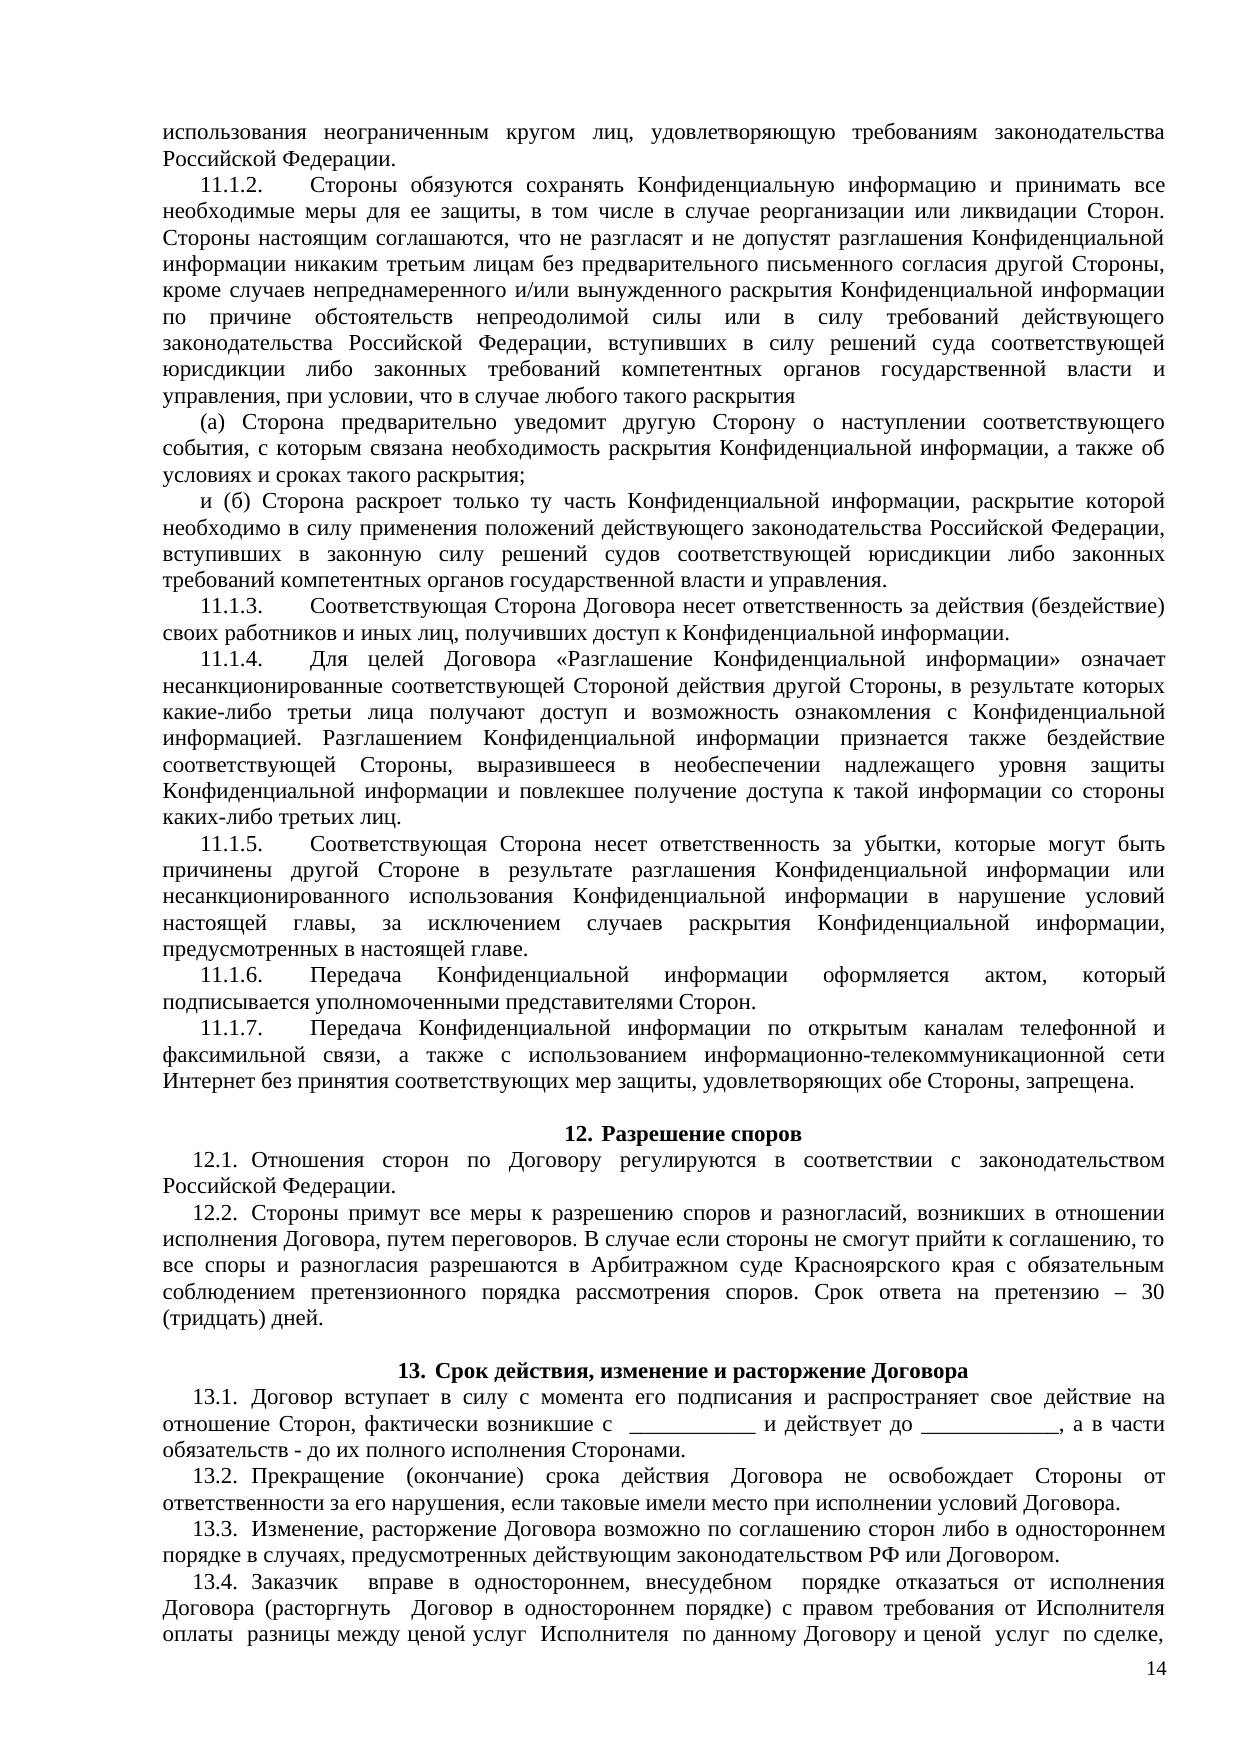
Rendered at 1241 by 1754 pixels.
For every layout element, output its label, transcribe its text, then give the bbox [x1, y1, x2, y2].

list Отношения сторон по Договору регулируются в соответствии с законодательством Российской Федерации. [162, 1146, 1167, 1199]
list Разрешение споров [200, 1120, 1167, 1146]
list Соответствующая Сторона Договора несет ответственность за действия (бездействие) своих работников и иных лиц, получивших доступ к Конфиденциальной информации. [162, 593, 1167, 645]
list Стороны примут все меры к разрешению споров и разногласий, возникших в отношении исполнения Договора, путем переговоров. В случае если стороны не смогут прийти к соглашению, то все споры и разногласия разрешаются в Арбитражном суде Красноярского края с обязательным соблюдением претензионного порядка рассмотрения споров. Срок ответа на претензию – 30 (тридцать) дней. [162, 1199, 1167, 1331]
list Изменение, расторжение Договора возможно по соглашению сторон либо в одностороннем порядке в случаях, предусмотренных действующим законодательством РФ или Договором. [162, 1515, 1167, 1568]
list Соответствующая Сторона несет ответственность за убытки, которые могут быть причинены другой Стороне в результате разглашения Конфиденциальной информации или несанкционированного использования Конфиденциальной информации в нарушение условий настоящей главы, за исключением случаев раскрытия Конфиденциальной информации, предусмотренных в настоящей главе. [162, 830, 1167, 962]
list Передача Конфиденциальной информации оформляется актом, который подписывается уполномоченными представителями Сторон. [162, 962, 1167, 1014]
list Стороны обязуются сохранять Конфиденциальную информацию и принимать все необходимые меры для ее защиты, в том числе в случае реорганизации или ликвидации Сторон. Стороны настоящим соглашаются, что не разгласят и не допустят разглашения Конфиденциальной информации никаким третьим лицам без предварительного письменного согласия другой Стороны, кроме случаев непреднамеренного и/или вынужденного раскрытия Конфиденциальной информации по причине обстоятельств непреодолимой силы или в силу требований действующего законодательства Российской Федерации, вступивших в силу решений суда соответствующей юрисдикции либо законных требований компетентных органов государственной власти и управления, при условии, что в случае любого такого раскрытия [162, 171, 1167, 408]
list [162, 118, 1167, 171]
list (a) Сторона предварительно уведомит другую Сторону о наступлении соответствующего события, с которым связана необходимость раскрытия Конфиденциальной информации, а также об условиях и сроках такого раскрытия; [162, 408, 1167, 487]
list Прекращение (окончание) срока действия Договора не освобождает Стороны от ответственности за его нарушения, если таковые имели место при исполнении условий Договора. [162, 1462, 1167, 1515]
list Для целей Договора «Разглашение Конфиденциальной информации» означает несанкционированные соответствующей Стороной действия другой Стороны, в результате которых какие-либо третьи лица получают доступ и возможность ознакомления с Конфиденциальной информацией. Разглашением Конфиденциальной информации признается также бездействие соответствующей Стороны, выразившееся в необеспечении надлежащего уровня защиты Конфиденциальной информации и повлекшее получение доступа к такой информации со стороны каких-либо третьих лиц. [162, 645, 1167, 830]
list Срок действия, изменение и расторжение Договора [200, 1357, 1167, 1383]
list и (б) Сторона раскроет только ту часть Конфиденциальной информации, раскрытие которой необходимо в силу применения положений действующего законодательства Российской Федерации, вступивших в законную силу решений судов соответствующей юрисдикции либо законных требований компетентных органов государственной власти и управления. [162, 487, 1167, 593]
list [162, 1568, 1167, 1647]
list Договор вступает в силу с момента его подписания и распространяет свое действие на отношение Сторон, фактически возникшие с ___________ и действует до ____________, а в части обязательств - до их полного исполнения Сторонами. [162, 1383, 1167, 1462]
list Передача Конфиденциальной информации по открытым каналам телефонной и факсимильной связи, а также с использованием информационно-телекоммуникационной сети Интернет без принятия соответствующих мер защиты, удовлетворяющих обе Стороны, запрещена. [162, 1014, 1167, 1093]
